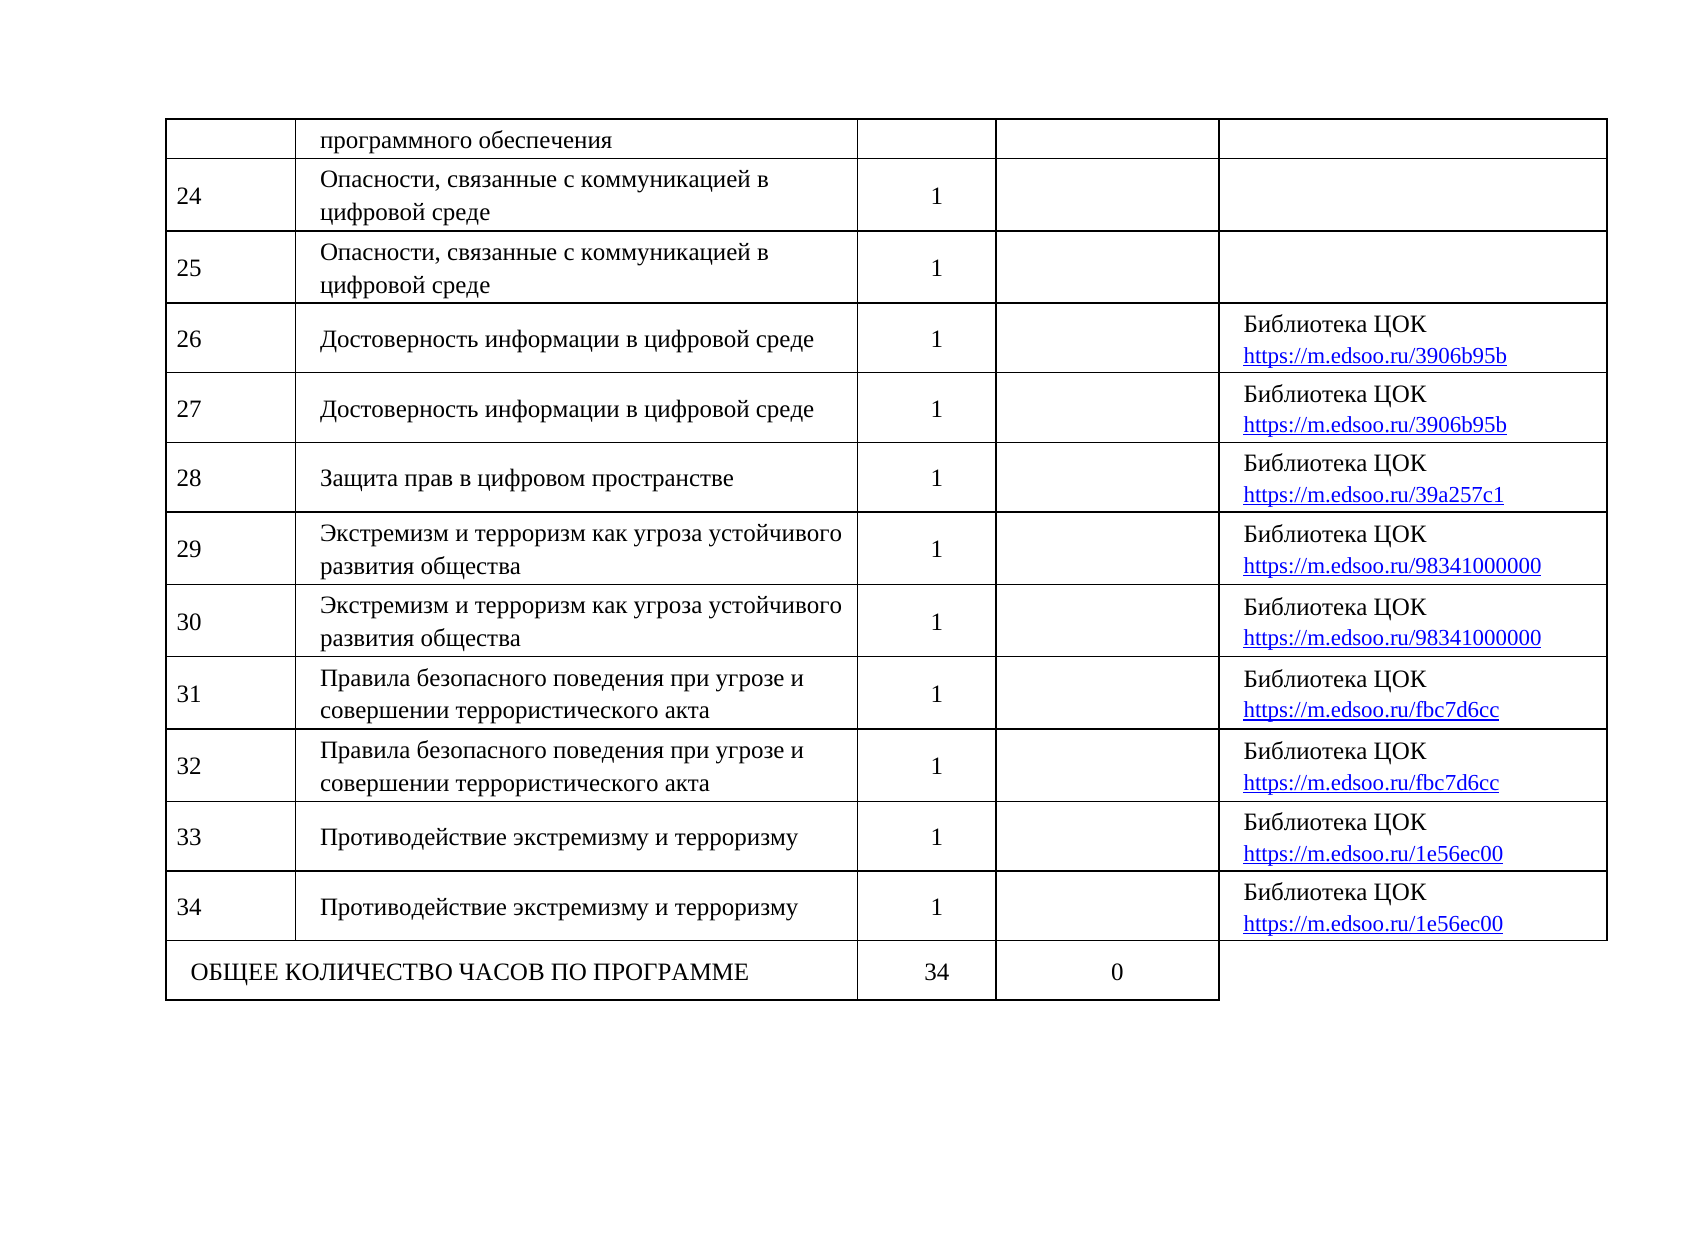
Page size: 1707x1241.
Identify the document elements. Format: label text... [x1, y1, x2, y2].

table_cell Экстремизм и терроризм как угроза устойчивого развития общества [296, 585, 857, 656]
table_cell [997, 304, 1218, 372]
table_cell [997, 872, 1218, 940]
table_cell Противодействие экстремизму и терроризму [296, 872, 857, 940]
table_cell ОБЩЕЕ КОЛИЧЕСТВО ЧАСОВ ПО ПРОГРАММЕ [167, 941, 857, 999]
table_cell Библиотека ЦОК https://m.edsoo.ru/fbc7d6cc [1220, 657, 1606, 728]
table_cell 32 [167, 730, 295, 801]
table_cell [997, 120, 1218, 157]
table_cell Библиотека ЦОК https://m.edsoo.ru/1e56ec00 [1220, 802, 1606, 870]
table_cell [997, 802, 1218, 870]
table_cell 1 [858, 159, 995, 230]
table_cell 1 [858, 513, 995, 583]
table_cell 1 [858, 802, 995, 870]
table_cell 1 [858, 872, 995, 940]
table_cell [997, 443, 1218, 511]
table_cell [997, 232, 1218, 302]
table_cell Опасности, связанные с коммуникацией в цифровой среде [296, 232, 857, 302]
table_cell 34 [167, 872, 295, 940]
table_cell [997, 513, 1218, 583]
table_cell 31 [167, 657, 295, 728]
table_cell Защита прав в цифровом пространстве [296, 443, 857, 511]
table_cell Библиотека ЦОК https://m.edsoo.ru/3906b95b [1220, 373, 1606, 441]
table_cell [1220, 232, 1606, 302]
table_cell 1 [858, 443, 995, 511]
table_cell 0 [997, 941, 1218, 999]
table_cell 28 [167, 443, 295, 511]
table_cell 23 [167, 120, 295, 157]
table_cell Опасности, связанные с коммуникацией в цифровой среде [296, 159, 857, 230]
table_cell Библиотека ЦОК https://m.edsoo.ru/98341000000 [1220, 585, 1606, 656]
table_cell 25 [167, 232, 295, 302]
table_cell 1 [858, 730, 995, 801]
table_cell Противодействие экстремизму и терроризму [296, 802, 857, 870]
table_cell 1 [858, 304, 995, 372]
table_cell Экстремизм и терроризм как угроза устойчивого развития общества [296, 513, 857, 583]
table_cell [997, 159, 1218, 230]
table_cell 27 [167, 373, 295, 441]
table_cell [1220, 120, 1606, 157]
table_cell 30 [167, 585, 295, 656]
table_cell 33 [167, 802, 295, 870]
table_cell 1 [858, 120, 995, 157]
table_cell Достоверность информации в цифровой среде [296, 373, 857, 441]
table_cell 29 [167, 513, 295, 583]
table_cell Библиотека ЦОК https://m.edsoo.ru/fbc7d6cc [1220, 730, 1606, 801]
table_cell Достоверность информации в цифровой среде [296, 304, 857, 372]
table_cell 34 [858, 941, 995, 999]
table_cell 1 [858, 585, 995, 656]
table_cell Правила безопасного поведения при угрозе и совершении террористического акта [296, 657, 857, 728]
table_cell Библиотека ЦОК https://m.edsoo.ru/1e56ec00 [1220, 872, 1606, 940]
table_cell 24 [167, 159, 295, 230]
table_cell 1 [858, 373, 995, 441]
table_cell 1 [858, 657, 995, 728]
table_cell 26 [167, 304, 295, 372]
table_cell 1 [858, 232, 995, 302]
table_cell [997, 730, 1218, 801]
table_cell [296, 120, 857, 157]
table_cell Библиотека ЦОК https://m.edsoo.ru/3906b95b [1220, 304, 1606, 372]
table_cell Правила безопасного поведения при угрозе и совершении террористического акта [296, 730, 857, 801]
table_cell [997, 657, 1218, 728]
table_cell [997, 585, 1218, 656]
table_cell [997, 373, 1218, 441]
table_cell Библиотека ЦОК https://m.edsoo.ru/98341000000 [1220, 513, 1606, 583]
table_cell [1220, 159, 1606, 230]
table_cell Библиотека ЦОК https://m.edsoo.ru/39a257c1 [1220, 443, 1606, 511]
